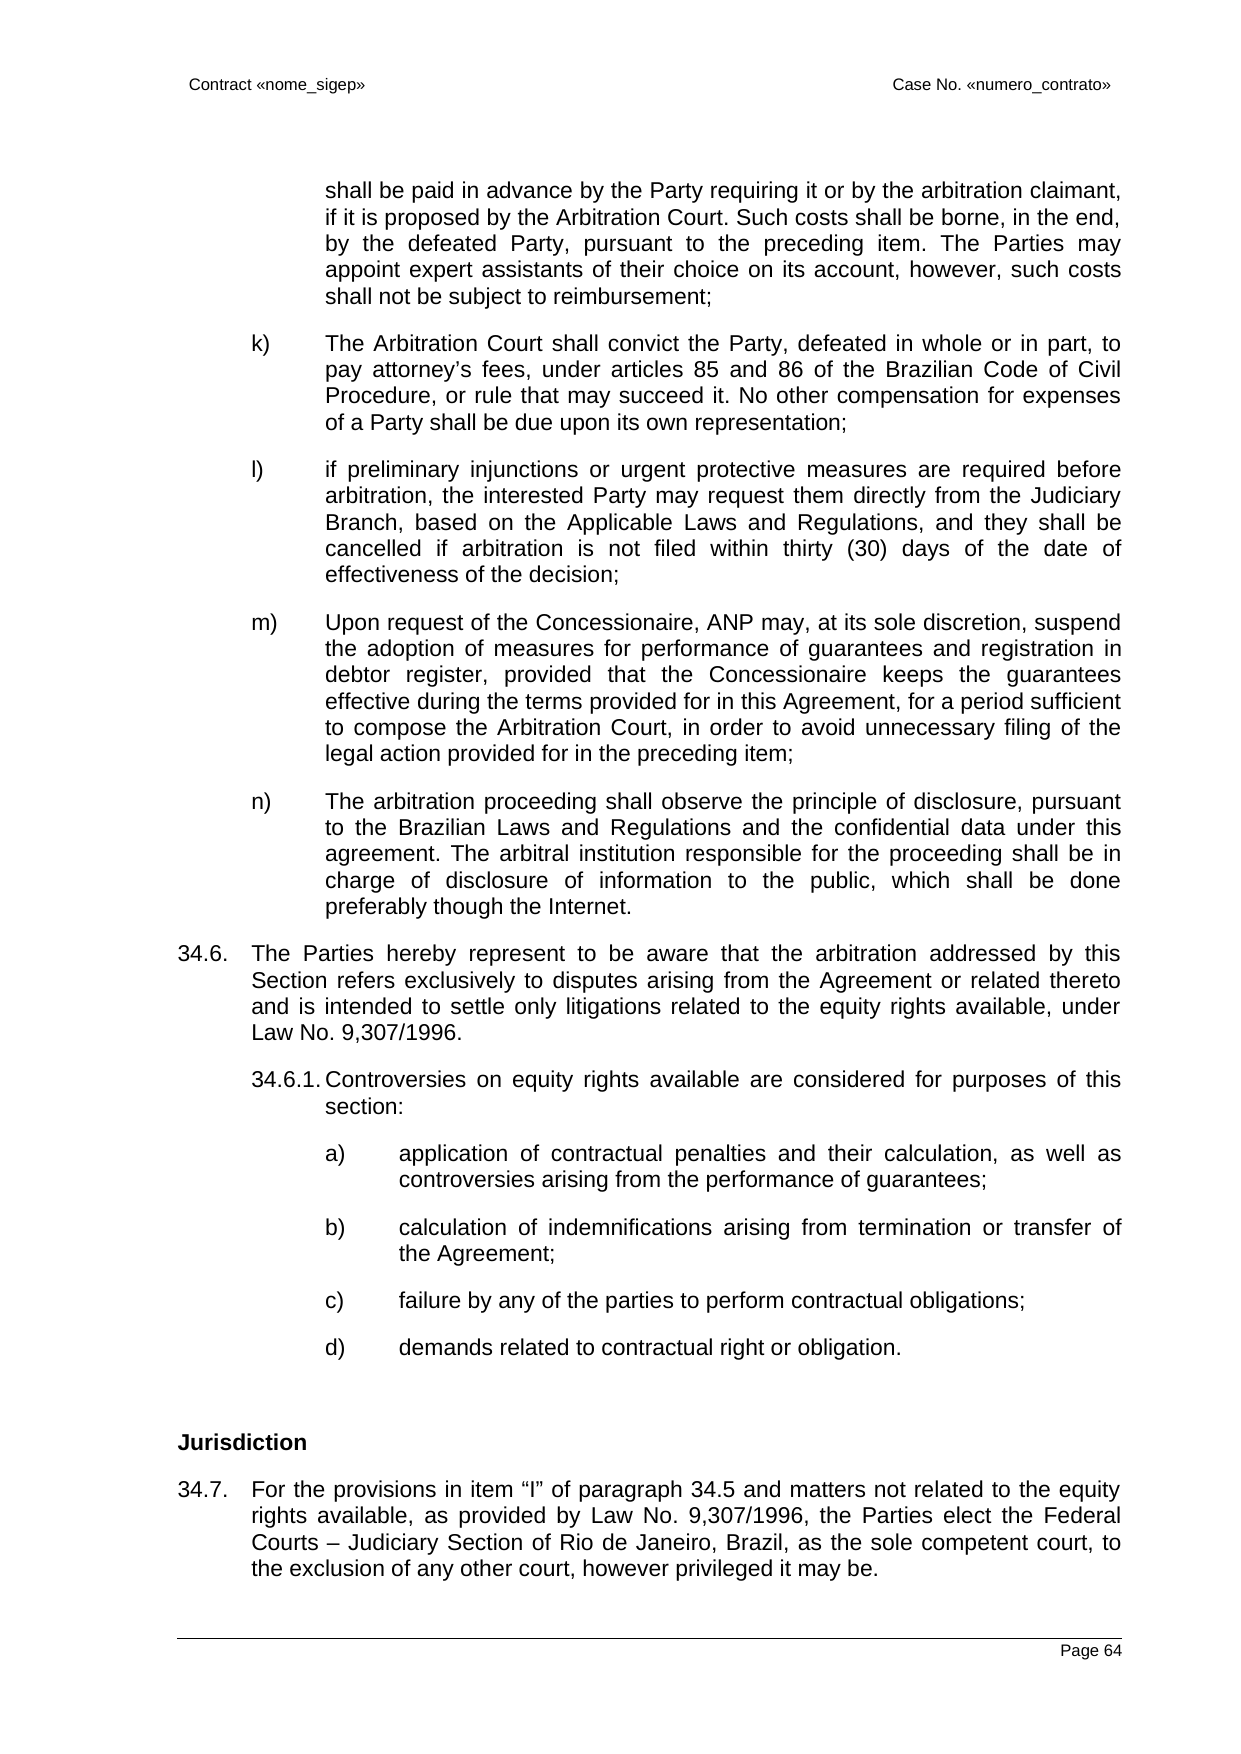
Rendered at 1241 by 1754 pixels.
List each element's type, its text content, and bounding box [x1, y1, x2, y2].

list The Arbitration Court shall convict the Party, defeated in whole or in part, to pay attorney’s fees, under articles 85 and 86 of the Brazilian Code of Civil Procedure, or rule that may succeed it. No other compensation for expenses of a Party shall be due upon its own representation; [251, 330, 1122, 435]
text The Parties hereby represent to be aware that the arbitration addressed by this Section refers exclusively to disputes arising from the Agreement or related thereto and is intended to settle only litigations related to the equity rights available, under Law No. 9,307/1996. [177, 940, 1122, 1046]
list The arbitration proceeding shall observe the principle of disclosure, pursuant to the Brazilian Laws and Regulations and the confidential data under this agreement. The arbitral institution responsible for the proceeding shall be in charge of disclosure of information to the public, which shall be done preferably though the Internet. [251, 788, 1122, 919]
text Jurisdiction [177, 1429, 1122, 1455]
text Controversies on equity rights available are considered for purposes of this section: [251, 1066, 1122, 1119]
list calculation of indemnifications arising from termination or transfer of the Agreement; [325, 1213, 1122, 1266]
text For the provisions in item “I” of paragraph 34.5 and matters not related to the equity rights available, as provided by Law No. 9,307/1996, the Parties elect the Federal Courts – Judiciary Section of Rio de Janeiro, Brazil, as the sole competent court, to the exclusion of any other court, however privileged it may be. [177, 1476, 1122, 1581]
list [251, 177, 1122, 309]
list failure by any of the parties to perform contractual obligations; [325, 1287, 1122, 1313]
list application of contractual penalties and their calculation, as well as controversies arising from the performance of guarantees; [325, 1140, 1122, 1193]
list demands related to contractual right or obligation. [325, 1334, 1122, 1361]
list Upon request of the Concessionaire, ANP may, at its sole discretion, suspend the adoption of measures for performance of guarantees and registration in debtor register, provided that the Concessionaire keeps the guarantees effective during the terms provided for in this Agreement, for a period sufficient to compose the Arbitration Court, in order to avoid unnecessary filing of the legal action provided for in the preceding item; [251, 609, 1122, 767]
list if preliminary injunctions or urgent protective measures are required before arbitration, the interested Party may request them directly from the Judiciary Branch, based on the Applicable Laws and Regulations, and they shall be cancelled if arbitration is not filed within thirty (30) days of the date of effectiveness of the decision; [251, 456, 1122, 588]
